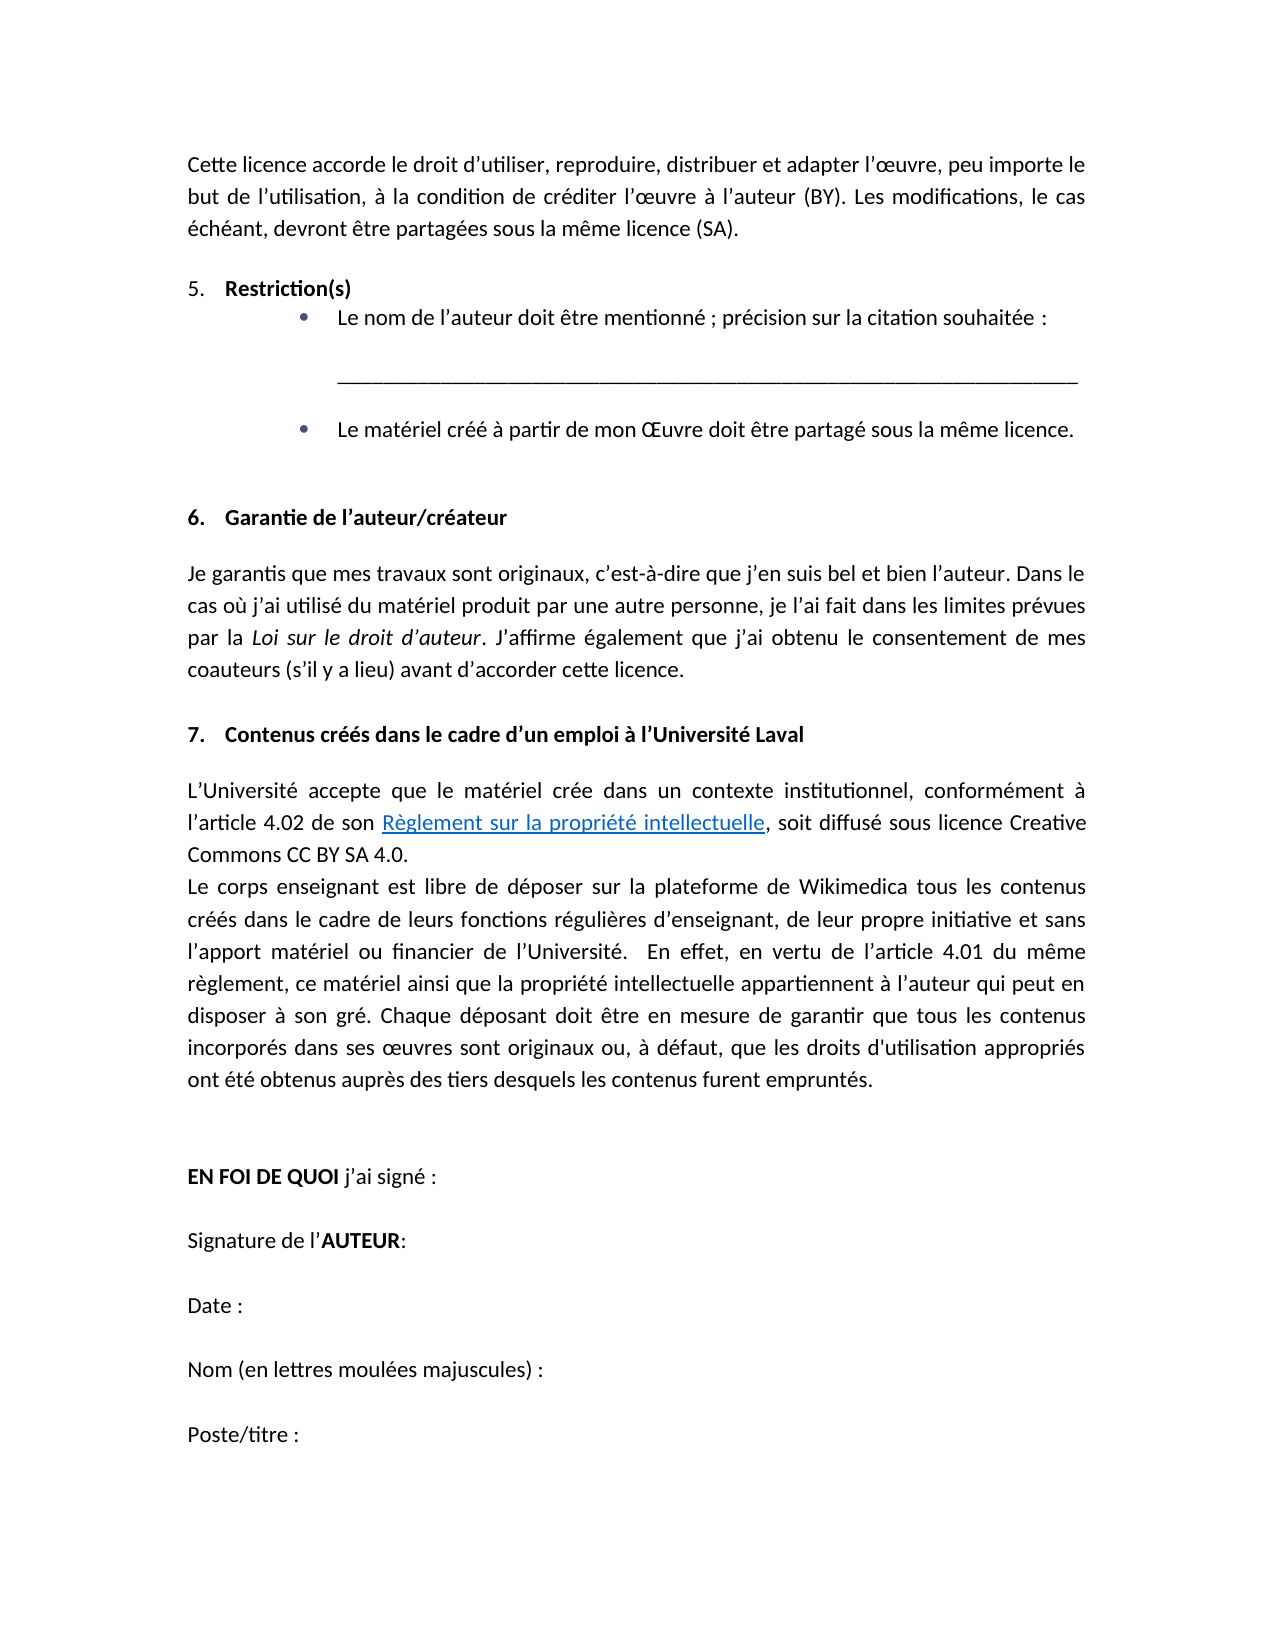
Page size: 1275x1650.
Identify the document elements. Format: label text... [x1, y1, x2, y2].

list Contenus créés dans le cadre d’un emploi à l’Université Laval [187, 720, 1087, 748]
text Signature de l’AUTEUR: [187, 1227, 1087, 1254]
text Date : [187, 1291, 1087, 1319]
list Garantie de l’auteur/créateur [187, 503, 1087, 531]
text L’Université accepte que le matériel crée dans un contexte institutionnel, conformément à l’article 4.02 de son Règlement sur la propriété intellectuelle, soit diffusé sous licence Creative Commons CC BY SA 4.0. [187, 776, 1087, 868]
text EN FOI DE QUOI j’ai signé : [187, 1162, 1087, 1190]
text Je garantis que mes travaux sont originaux, c’est-à-dire que j’en suis bel et bien l’auteur. Dans le cas où j’ai utilisé du matériel produit par une autre personne, je l’ai fait dans les limites prévues par la Loi sur le droit d’auteur. J’affirme également que j’ai obtenu le consentement de mes coauteurs (s’il y a lieu) avant d’accorder cette licence. [187, 559, 1087, 683]
text Poste/titre : [187, 1420, 1087, 1448]
list Le nom de l’auteur doit être mentionné ; précision sur la citation souhaitée : [300, 303, 1087, 331]
text Le corps enseignant est libre de déposer sur la plateforme de Wikimedica tous les contenus créés dans le cadre de leurs fonctions régulières d’enseignant, de leur propre initiative et sans l’apport matériel ou financier de l’Université. En effet, en vertu de l’article 4.01 du même règlement, ce matériel ainsi que la propriété intellectuelle appartiennent à l’auteur qui peut en disposer à son gré. Chaque déposant doit être en mesure de garantir que tous les contenus incorporés dans ses œuvres sont originaux ou, à défaut, que les droits d'utilisation appropriés ont été obtenus auprès des tiers desquels les contenus furent empruntés. [187, 872, 1087, 1094]
list Restriction(s) [187, 274, 1087, 303]
text Nom (en lettres moulées majuscules) : [187, 1355, 1087, 1383]
list _________________________________________________________________ [337, 359, 1087, 387]
list Le matériel créé à partir de mon Œuvre doit être partagé sous la même licence. [300, 415, 1087, 443]
text Cette licence accorde le droit d’utiliser, reproduire, distribuer et adapter l’œuvre, peu importe le but de l’utilisation, à la condition de créditer l’œuvre à l’auteur (BY). Les modifications, le cas échéant, devront être partagées sous la même licence (SA). [187, 150, 1087, 242]
